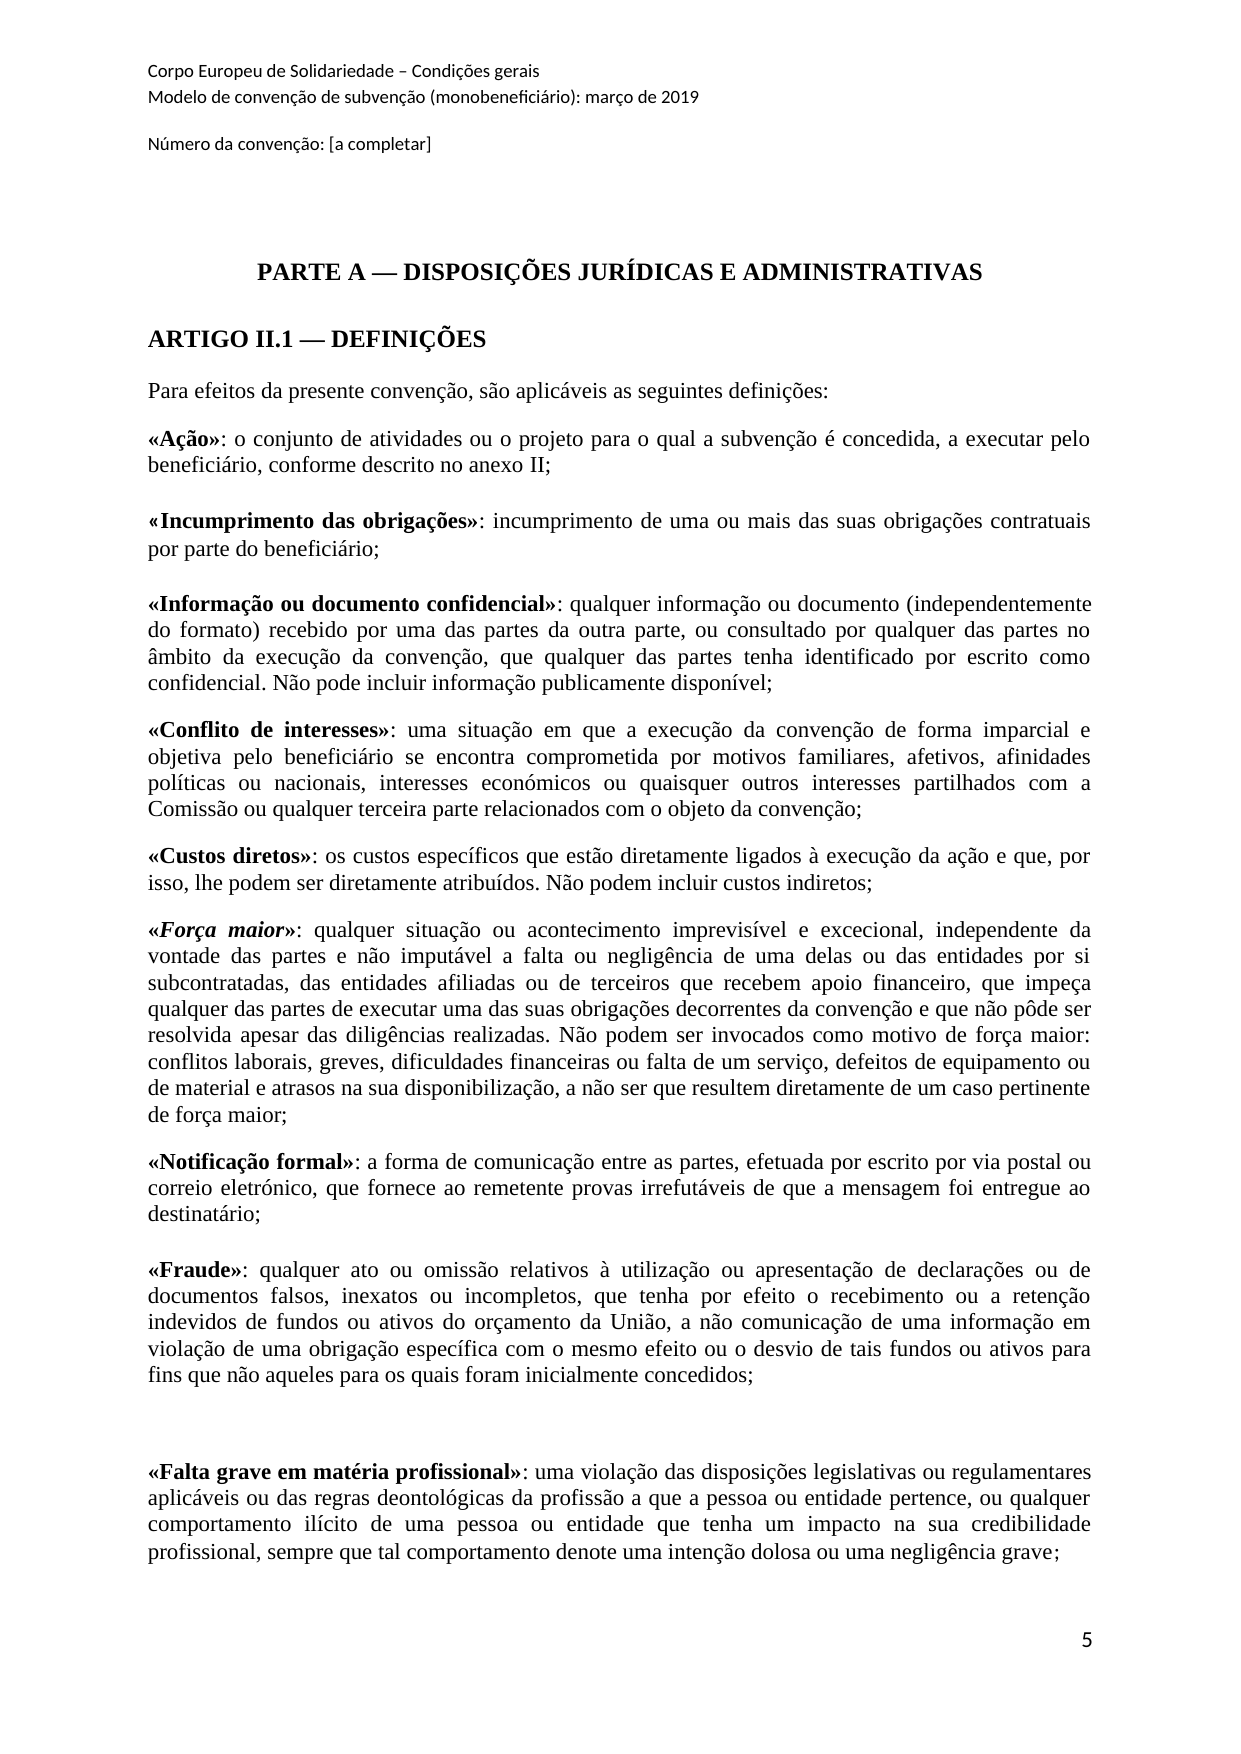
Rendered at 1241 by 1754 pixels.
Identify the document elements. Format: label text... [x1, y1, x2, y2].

text «Informação ou documento confidencial»: qualquer informação ou documento (independentemente do formato) recebido por uma das partes da outra parte, ou consultado por qualquer das partes no âmbito da execução da convenção, que qualquer das partes tenha identificado por escrito como confidencial. Não pode incluir informação publicamente disponível; [148, 590, 1092, 696]
subtitle Artigo II.1 — Definições [148, 324, 1092, 352]
text Para efeitos da presente convenção, são aplicáveis as seguintes definições: [148, 377, 1092, 404]
text «Custos diretos»: os custos específicos que estão diretamente ligados à execução da ação e que, por isso, lhe podem ser diretamente atribuídos. Não podem incluir custos indiretos; [148, 843, 1092, 895]
text «Incumprimento das obrigações»: incumprimento de uma ou mais das suas obrigações contratuais por parte do beneficiário; [148, 507, 1092, 561]
text «Fraude»: qualquer ato ou omissão relativos à utilização ou apresentação de declarações ou de documentos falsos, inexatos ou incompletos, que tenha por efeito o recebimento ou a retenção indevidos de fundos ou ativos do orçamento da União, a não comunicação de uma informação em violação de uma obrigação específica com o mesmo efeito ou o desvio de tais fundos ou ativos para fins que não aqueles para os quais foram inicialmente concedidos; [148, 1256, 1092, 1387]
text «Conflito de interesses»: uma situação em que a execução da convenção de forma imparcial e objetiva pelo beneficiário se encontra comprometida por motivos familiares, afetivos, afinidades políticas ou nacionais, interesses económicos ou quaisquer outros interesses partilhados com a Comissão ou qualquer terceira parte relacionados com o objeto da convenção; [148, 716, 1092, 822]
text «Força maior»: qualquer situação ou acontecimento imprevisível e excecional, independente da vontade das partes e não imputável a falta ou negligência de uma delas ou das entidades por si subcontratadas, das entidades afiliadas ou de terceiros que recebem apoio financeiro, que impeça qualquer das partes de executar uma das suas obrigações decorrentes da convenção e que não pôde ser resolvida apesar das diligências realizadas. Não podem ser invocados como motivo de força maior: conflitos laborais, greves, dificuldades financeiras ou falta de um serviço, defeitos de equipamento ou de material e atrasos na sua disponibilização, a não ser que resultem diretamente de um caso pertinente de força maior; [148, 916, 1092, 1127]
subtitle PARTE A — DISPOSIÇÕES JURÍDICAS E ADMINISTRATIVAS [148, 257, 1092, 286]
text «Falta grave em matéria profissional»: uma violação das disposições legislativas ou regulamentares aplicáveis ou das regras deontológicas da profissão a que a pessoa ou entidade pertence, ou qualquer comportamento ilícito de uma pessoa ou entidade que tenha um impacto na sua credibilidade profissional, sempre que tal comportamento denote uma intenção dolosa ou uma negligência grave; [148, 1458, 1092, 1565]
list «Notificação formal»: a forma de comunicação entre as partes, efetuada por escrito por via postal ou correio eletrónico, que fornece ao remetente provas irrefutáveis de que a mensagem foi entregue ao destinatário; [148, 1148, 1092, 1227]
text «Ação»: o conjunto de atividades ou o projeto para o qual a subvenção é concedida, a executar pelo beneficiário, conforme descrito no anexo II; [148, 425, 1092, 477]
